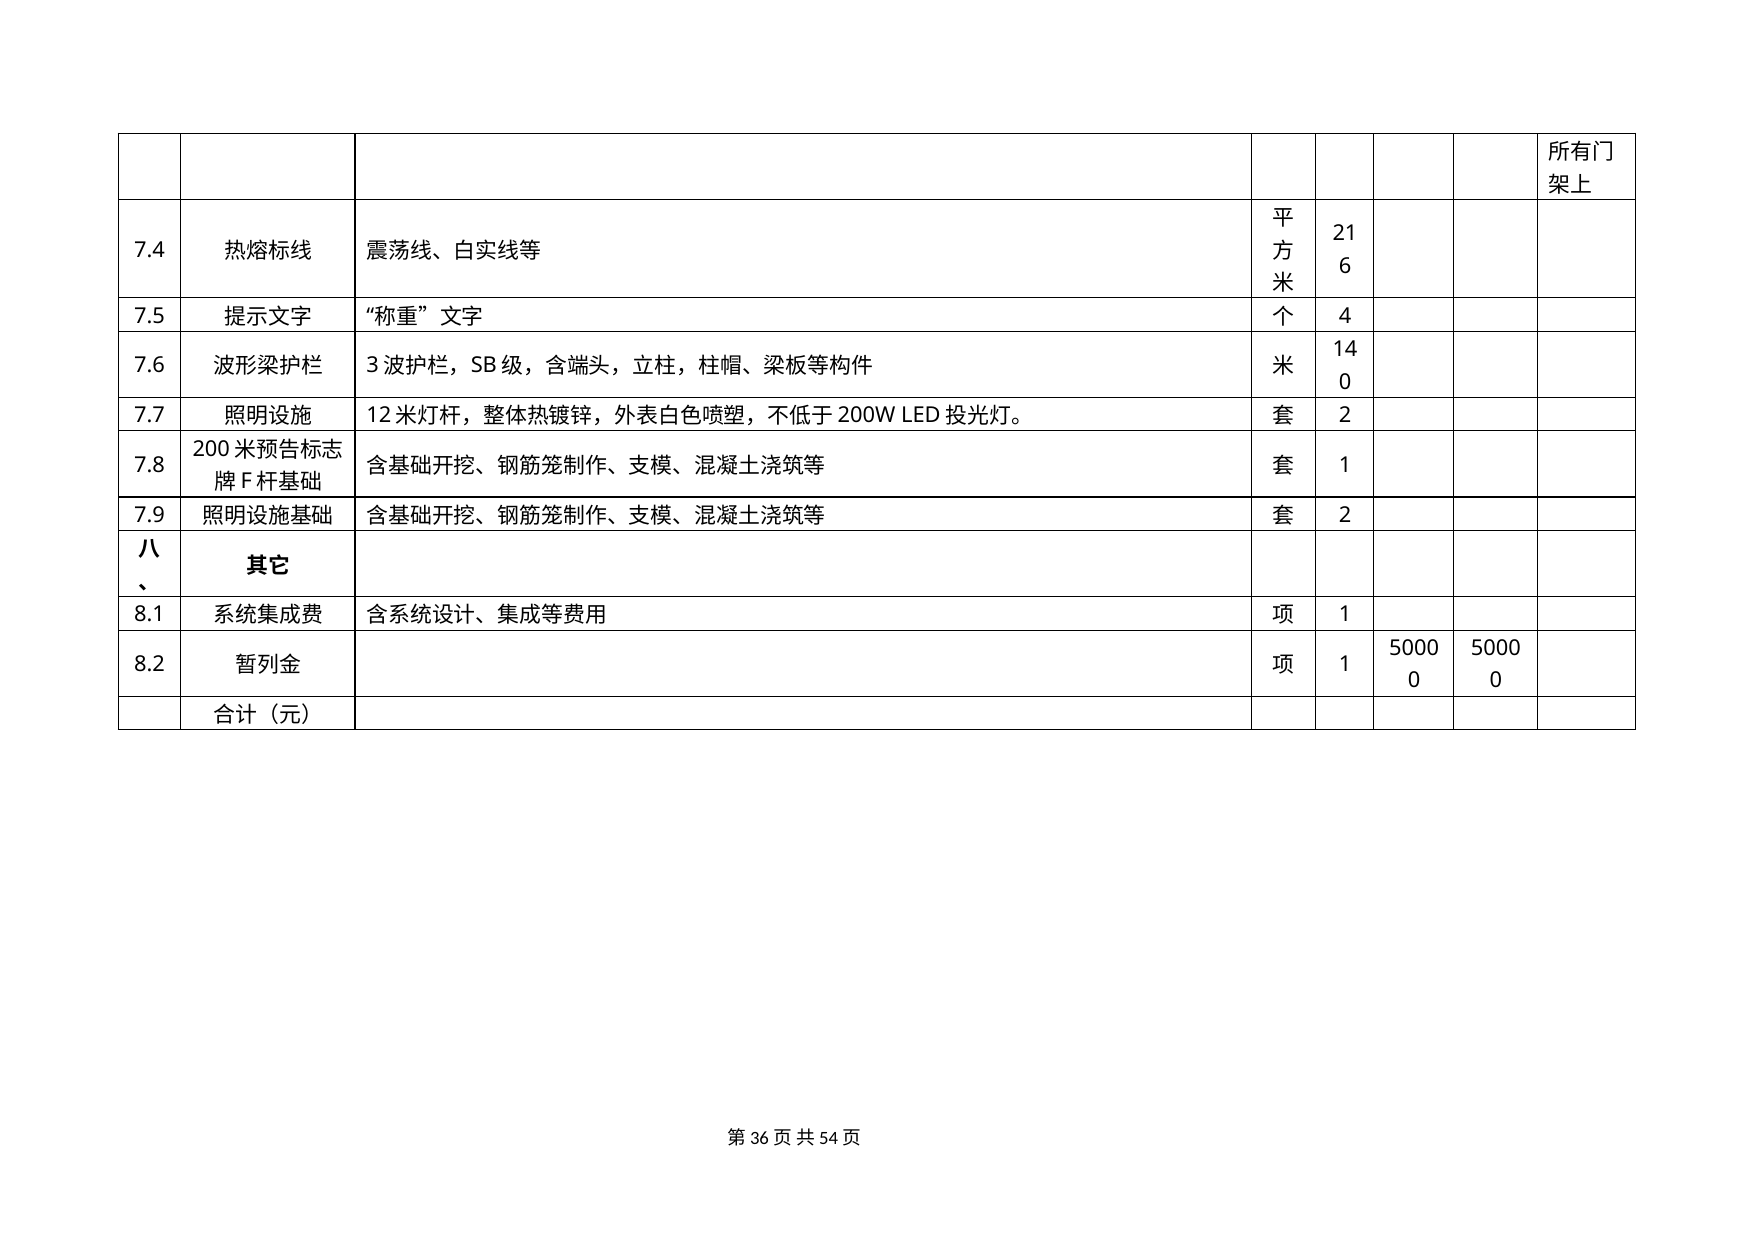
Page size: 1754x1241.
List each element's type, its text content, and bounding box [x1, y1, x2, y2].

table_cell 1 [1316, 597, 1373, 629]
table_cell 含系统设计、集成等费用 [356, 597, 1251, 629]
table_cell 暂列金 [181, 631, 354, 696]
table_cell [1454, 200, 1537, 297]
table_cell [1374, 398, 1453, 430]
table_cell 7.9 [119, 498, 180, 530]
table_cell [1454, 697, 1537, 729]
table_cell [356, 531, 1251, 596]
table_cell [356, 697, 1251, 729]
table_cell 热熔标线 [181, 200, 354, 297]
table_cell 固定在所有门架上 [1538, 134, 1635, 199]
table_cell 套 [1252, 498, 1315, 530]
table_cell 项 [1252, 631, 1315, 696]
table_cell 7.7 [119, 398, 180, 430]
table_cell 系统集成费 [181, 597, 354, 629]
table_cell 8.1 [119, 597, 180, 629]
table_cell 1 [1316, 631, 1373, 696]
table_cell 50000 [1374, 631, 1453, 696]
table_cell 140 [1316, 332, 1373, 397]
table_cell 50000 [1454, 631, 1537, 696]
table_cell [1374, 597, 1453, 629]
table_cell [1538, 498, 1635, 530]
table_cell [1374, 531, 1453, 596]
table_cell [119, 697, 180, 729]
table_cell 3 [1316, 134, 1373, 199]
table_cell “称重”文字 [356, 298, 1251, 331]
table_cell [1538, 697, 1635, 729]
table_cell 平方米 [1252, 200, 1315, 297]
table_cell 3波护栏，SB级，含端头，立柱，柱帽、梁板等构件 [356, 332, 1251, 397]
table_cell [1538, 531, 1635, 596]
table_cell 1 [1316, 431, 1373, 496]
table_cell [1454, 531, 1537, 596]
table_cell 含基础开挖、钢筋笼制作、支模、混凝土浇筑等 [356, 498, 1251, 530]
table_cell [1538, 200, 1635, 297]
table_cell [1374, 332, 1453, 397]
table_cell [356, 631, 1251, 696]
table_cell [1316, 697, 1373, 729]
table_cell [1538, 332, 1635, 397]
table_cell 提示文字 [181, 298, 354, 331]
table_cell [1454, 332, 1537, 397]
table_cell [1454, 597, 1537, 629]
table_cell 216 [1316, 200, 1373, 297]
table_cell [1538, 298, 1635, 331]
table_cell [1374, 697, 1453, 729]
table_cell [1374, 134, 1453, 199]
table_cell 限高标志牌 [181, 134, 354, 199]
table_cell [1374, 298, 1453, 331]
table_cell 7.5 [119, 298, 180, 331]
table_cell 个 [1252, 298, 1315, 331]
table_cell [1538, 631, 1635, 696]
table_cell [1538, 431, 1635, 496]
table_cell 项 [1252, 597, 1315, 629]
table_cell [1454, 498, 1537, 530]
table_cell 7.8 [119, 431, 180, 496]
table_cell [1454, 431, 1537, 496]
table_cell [356, 134, 1251, 199]
table_cell 12米灯杆，整体热镀锌，外表白色喷塑，不低于200W LED投光灯。 [356, 398, 1251, 430]
table_cell [1538, 398, 1635, 430]
table_cell [1252, 531, 1315, 596]
table_cell 照明设施 [181, 398, 354, 430]
table_cell 200米预告标志牌F杆基础 [181, 431, 354, 496]
table_cell 震荡线、白实线等 [356, 200, 1251, 297]
table_cell 7.4 [119, 200, 180, 297]
table_cell [1252, 697, 1315, 729]
table_cell 4 [1316, 298, 1373, 331]
table_cell [1374, 200, 1453, 297]
table_cell [1454, 398, 1537, 430]
table_cell 合计（元） [181, 697, 354, 729]
table_cell 含基础开挖、钢筋笼制作、支模、混凝土浇筑等 [356, 431, 1251, 496]
table_cell 块 [1252, 134, 1315, 199]
table_cell 照明设施基础 [181, 498, 354, 530]
table_cell 八、 [119, 531, 180, 596]
table_cell 7.3 [119, 134, 180, 199]
table_cell 套 [1252, 398, 1315, 430]
table_cell 其它 [181, 531, 354, 596]
table_cell 7.6 [119, 332, 180, 397]
table_cell [1538, 597, 1635, 629]
table_cell [1374, 431, 1453, 496]
table_cell [1454, 298, 1537, 331]
table_cell 2 [1316, 498, 1373, 530]
table_cell 米 [1252, 332, 1315, 397]
table_cell 套 [1252, 431, 1315, 496]
table_cell [1374, 498, 1453, 530]
table_cell [1316, 531, 1373, 596]
table_cell 8.2 [119, 631, 180, 696]
table_cell 2 [1316, 398, 1373, 430]
table_cell 波形梁护栏 [181, 332, 354, 397]
table_cell [1454, 134, 1537, 199]
